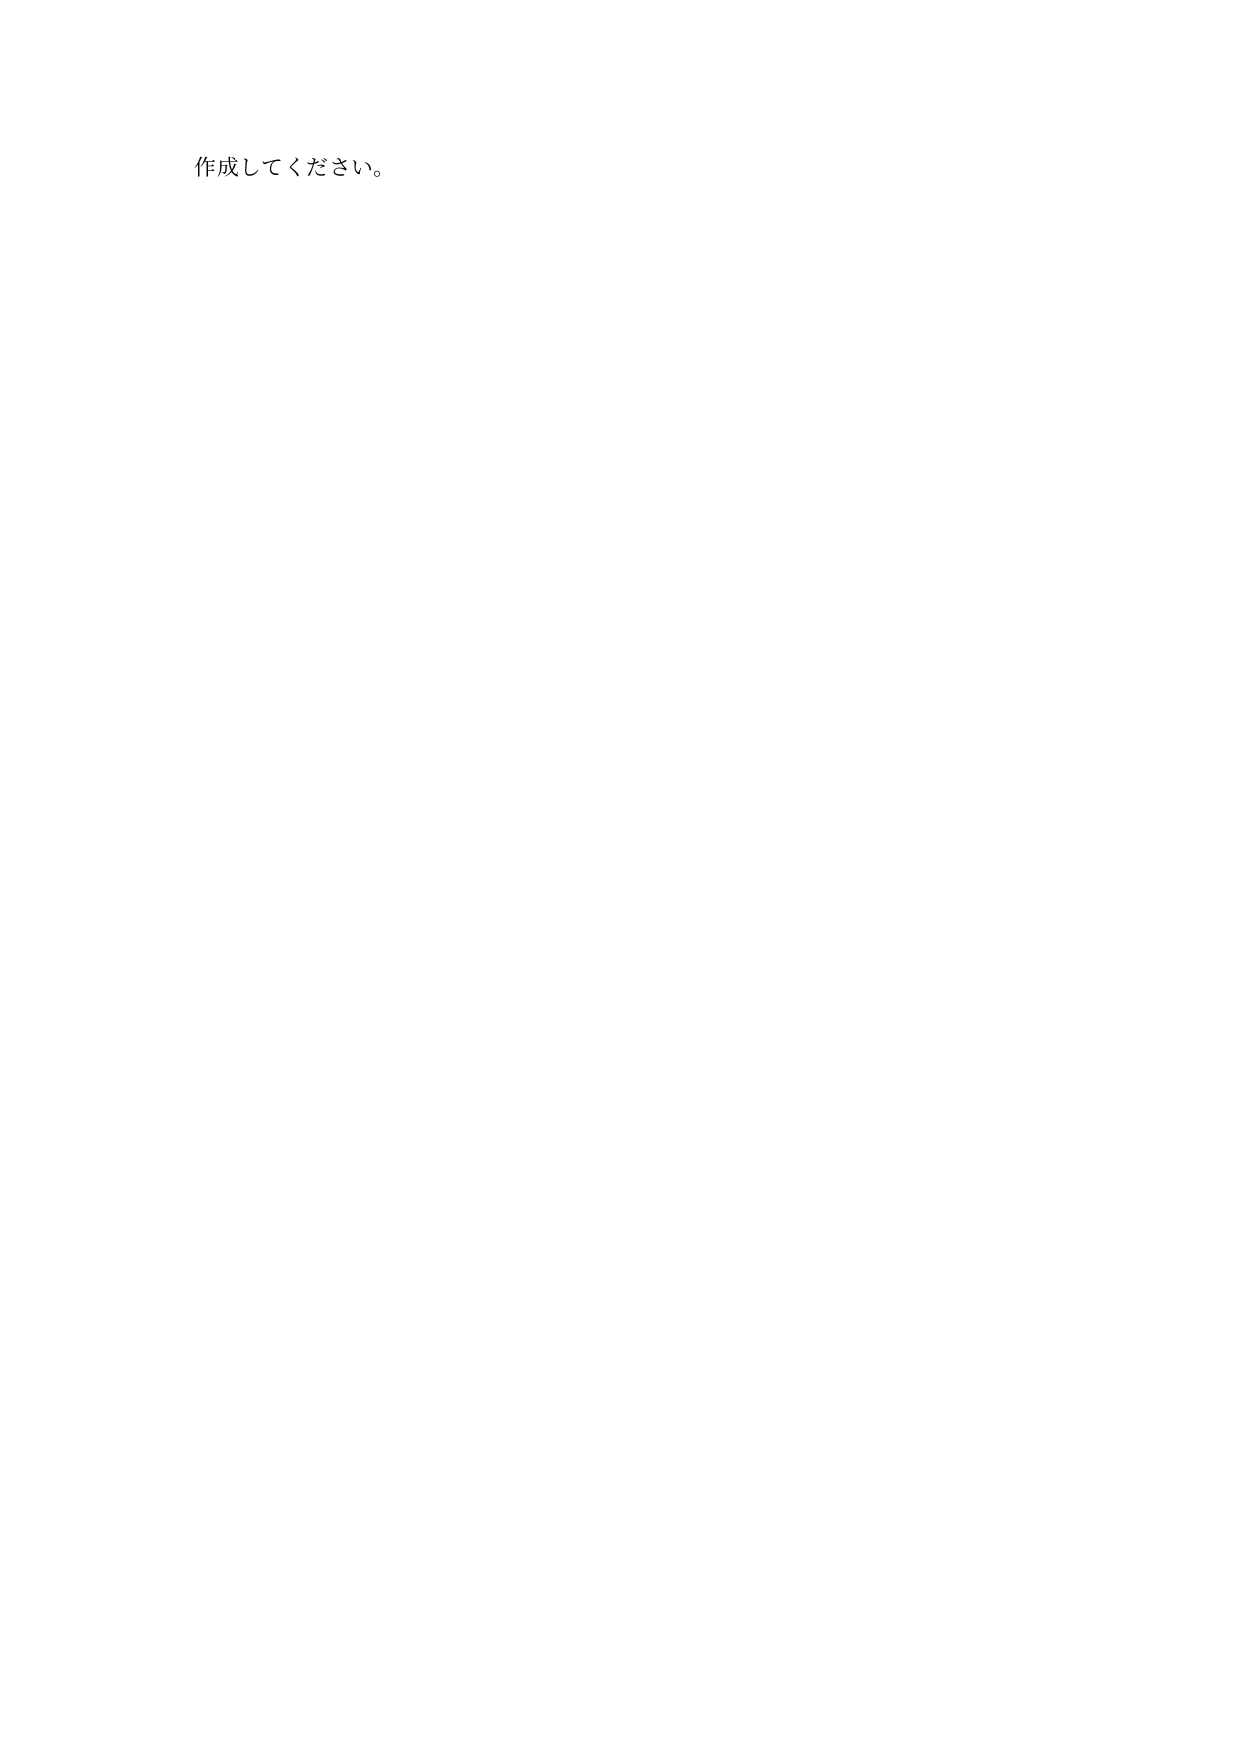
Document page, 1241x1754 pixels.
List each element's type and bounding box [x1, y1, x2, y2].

text [172, 150, 1113, 182]
